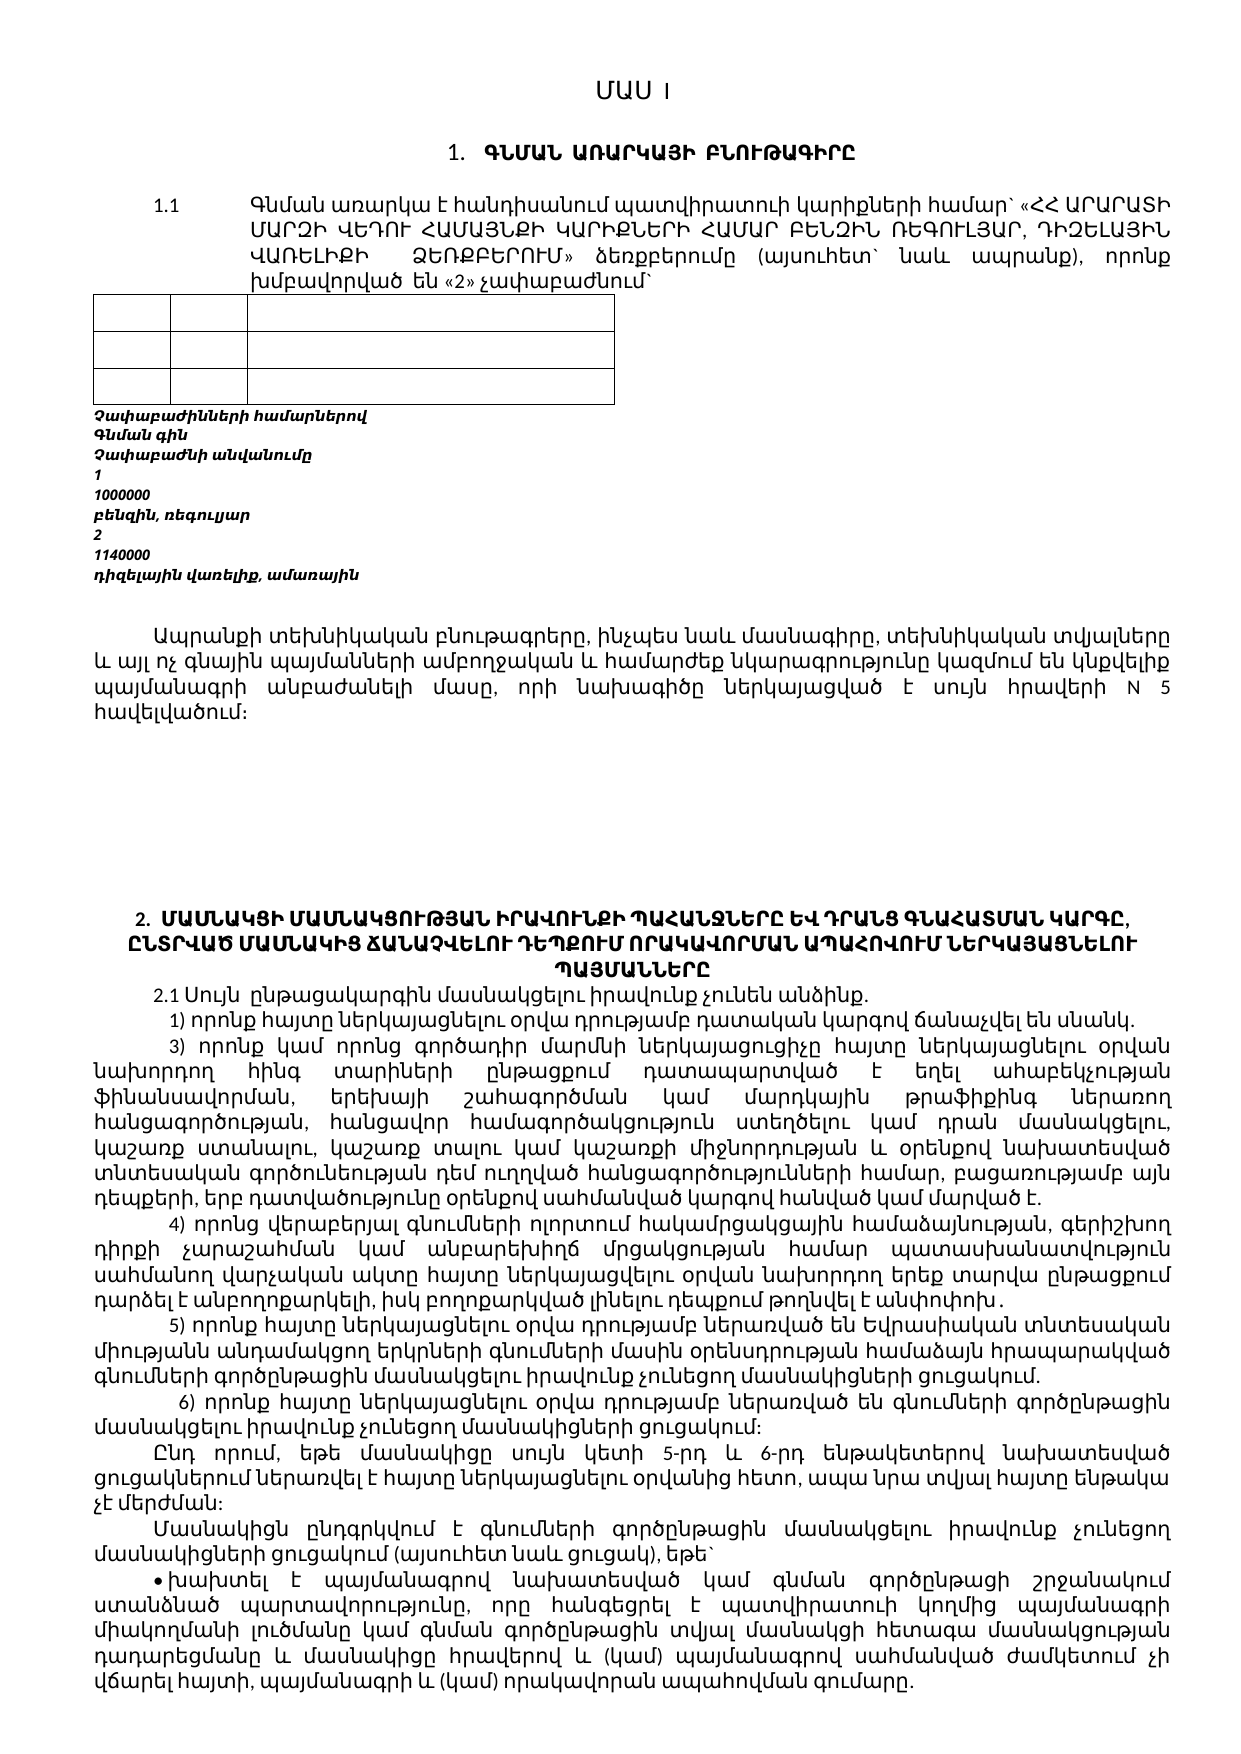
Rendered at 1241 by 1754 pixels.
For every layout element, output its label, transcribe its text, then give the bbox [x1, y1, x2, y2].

text 2.1 Սույն ընթացակարգին մասնակցելու իրավունք չունեն անձինք. [94, 982, 1171, 1008]
text Ընդ որում, եթե մասնակիցը սույն կետի 5-րդ և 6-րդ ենթակետերով նախատեսված ցուցակներում ներառվել է հայտը ներկայացնելու օրվանից հետո, ապա նրա տվյալ հայտը ենթակա չէ մերժման: [94, 1440, 1171, 1516]
text 3) որոնք կամ որոնց գործադիր մարմնի ներկայացուցիչը հայտը ներկայացնելու օրվան նախորդող հինգ տարիների ընթացքում դատապարտված է եղել ահաբեկչության ֆինանսավորման, երեխայի շահագործման կամ մարդկային թրաֆիքինգ ներառող հանցագործության, հանցավոր համագործակցություն ստեղծելու կամ դրան մասնակցելու, կաշառք ստանալու, կաշառք տալու կամ կաշառքի միջնորդության և օրենքով նախատեսված տնտեսական գործունեության դեմ ուղղված հանցագործությունների համար, բացառությամբ այն դեպքերի, երբ դատվածությունը օրենքով սահմանված կարգով հանված կամ մարված է. [94, 1033, 1171, 1211]
subtitle Գնման առարկա է հանդիսանում պատվիրատուի կարիքների համար` «ՀՀ ԱՐԱՐԱՏԻ ՄԱՐԶԻ ՎԵԴՈՒ ՀԱՄԱՅՆՔԻ ԿԱՐԻՔՆԵՐԻ ՀԱՄԱՐ ԲԵՆԶԻՆ ՌԵԳՈՒԼՅԱՐ, ԴԻԶԵԼԱՅԻՆ ՎԱՌԵԼԻՔԻ ՁԵՌՔԲԵՐՈՒՄ» ձեռքբերումը (այսուհետ` նաև ապրանք), որոնք խմբավորված են «2» չափաբաժնում` [153, 192, 1171, 294]
text 4) որոնց վերաբերյալ գնումների ոլորտում հակամրցակցային համաձայնության, գերիշխող դիրքի չարաշահման կամ անբարեխիղճ մրցակցության համար պատասխանատվություն սահմանող վարչական ակտը հայտը ներկայացվելու օրվան նախորդող երեք տարվա ընթացքում դարձել է անբողոքարկելի, իսկ բողոքարկված լինելու դեպքում թողնվել է անփոփոխ․ [94, 1211, 1171, 1313]
text 6) որոնք հայտը ներկայացնելու օրվա դրությամբ ներառված են գնումների գործընթացին մասնակցելու իրավունք չունեցող մասնակիցների ցուցակում: [94, 1389, 1171, 1440]
list ԳՆՄԱՆ ԱՌԱՐԿԱՅԻ ԲՆՈՒԹԱԳԻՐԸ [131, 136, 1171, 167]
text Ապրանքի տեխնիկական բնութագրերը, ինչպես նաև մասնագիրը, տեխնիկական տվյալները և այլ ոչ գնային պայմանների ամբողջական և համարժեք նկարագրությունը կազմում են կնքվելիք պայմանագրի անբաժանելի մասը, որի նախագիծը ներկայացված է սույն հրավերի N 5 հավելվածում։ [94, 623, 1171, 725]
text 5) որոնք հայտը ներկայացնելու օրվա դրությամբ ներառված են Եվրասիական տնտեսական միությանն անդամակցող երկրների գնումների մասին օրենսդրության համաձայն հրապարակված գնումների գործընթացին մասնակցելու իրավունք չունեցող մասնակիցների ցուցակում. [94, 1313, 1171, 1389]
text 2. ՄԱՍՆԱԿՑԻ ՄԱՍՆԱԿՑՈՒԹՅԱՆ ԻՐԱՎՈՒՆՔԻ ՊԱՀԱՆՋՆԵՐԸ ԵՎ ԴՐԱՆՑ ԳՆԱՀԱՏՄԱՆ ԿԱՐԳԸ, ԸՆՏՐՎԱԾ ՄԱՍՆԱԿԻՑ ՃԱՆԱՉՎԵԼՈՒ ԴԵՊՔՈՒՄ ՈՐԱԿԱՎՈՐՄԱՆ ԱՊԱՀՈՎՈՒՄ ՆԵՐԿԱՅԱՑՆԵԼՈՒ ՊԱՅՄԱՆՆԵՐԸ [94, 906, 1171, 982]
text ՄԱՍ I [94, 75, 1171, 106]
text 1) որոնք հայտը ներկայացնելու օրվա դրությամբ դատական կարգով ճանաչվել են սնանկ. [94, 1008, 1171, 1033]
text Մասնակիցն ընդգրկվում է գնումների գործընթացին մասնակցելու իրավունք չունեցող մասնակիցների ցուցակում (այսուհետ նաև ցուցակ), եթե` [94, 1516, 1171, 1567]
text • խախտել է պայմանագրով նախատեսված կամ գնման գործընթացի շրջանակում ստանձնած պարտավորությունը, որը հանգեցրել է պատվիրատուի կողմից պայմանագրի միակողմանի լուծմանը կամ գնման գործընթացին տվյալ մասնակցի հետագա մասնակցության դադարեցմանը և մասնակիցը հրավերով և (կամ) պայմանագրով սահմանված ժամկետում չի վճարել հայտի, պայմանագրի և (կամ) որակավորան ապահովման գումարը. [94, 1567, 1171, 1694]
